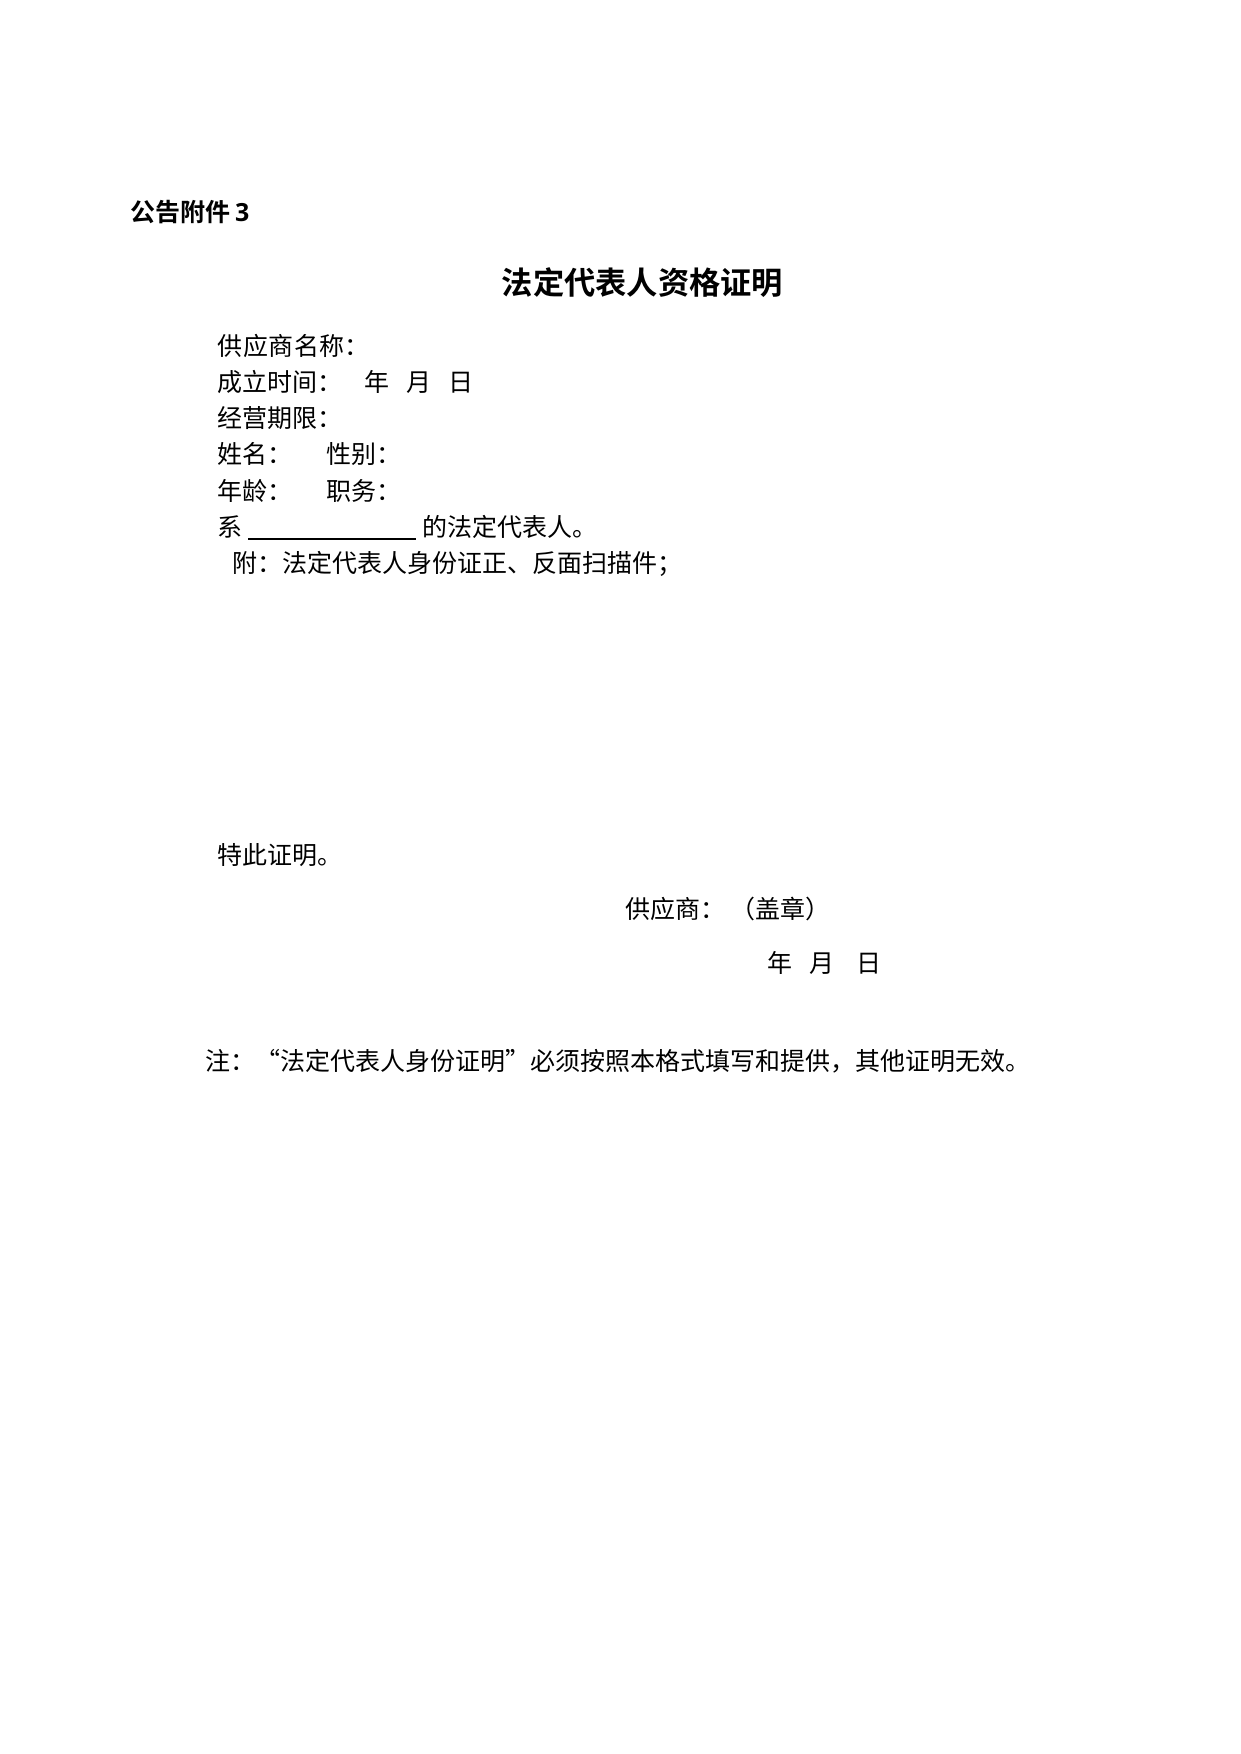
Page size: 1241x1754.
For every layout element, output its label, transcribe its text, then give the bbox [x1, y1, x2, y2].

text 注：“法定代表人身份证明”必须按照本格式填写和提供，其他证明无效。 [130, 1027, 1104, 1077]
text 供应商名称： [217, 326, 1104, 362]
text 供应商： （盖章） [130, 889, 1104, 926]
text 年 月 日 [130, 944, 1104, 980]
text 经营期限： [217, 399, 1104, 435]
text 姓名： 性别： [217, 435, 1104, 471]
text 成立时间： 年 月 日 [217, 362, 1104, 399]
text 年龄： 职务： [217, 471, 1104, 507]
text 附：法定代表人身份证正、反面扫描件； [130, 544, 1104, 580]
text 公告附件3 [130, 179, 1104, 229]
text 特此证明。 [130, 835, 1104, 871]
text 法定代表人资格证明 [130, 258, 1104, 303]
text 系 的法定代表人。 [217, 507, 1104, 544]
